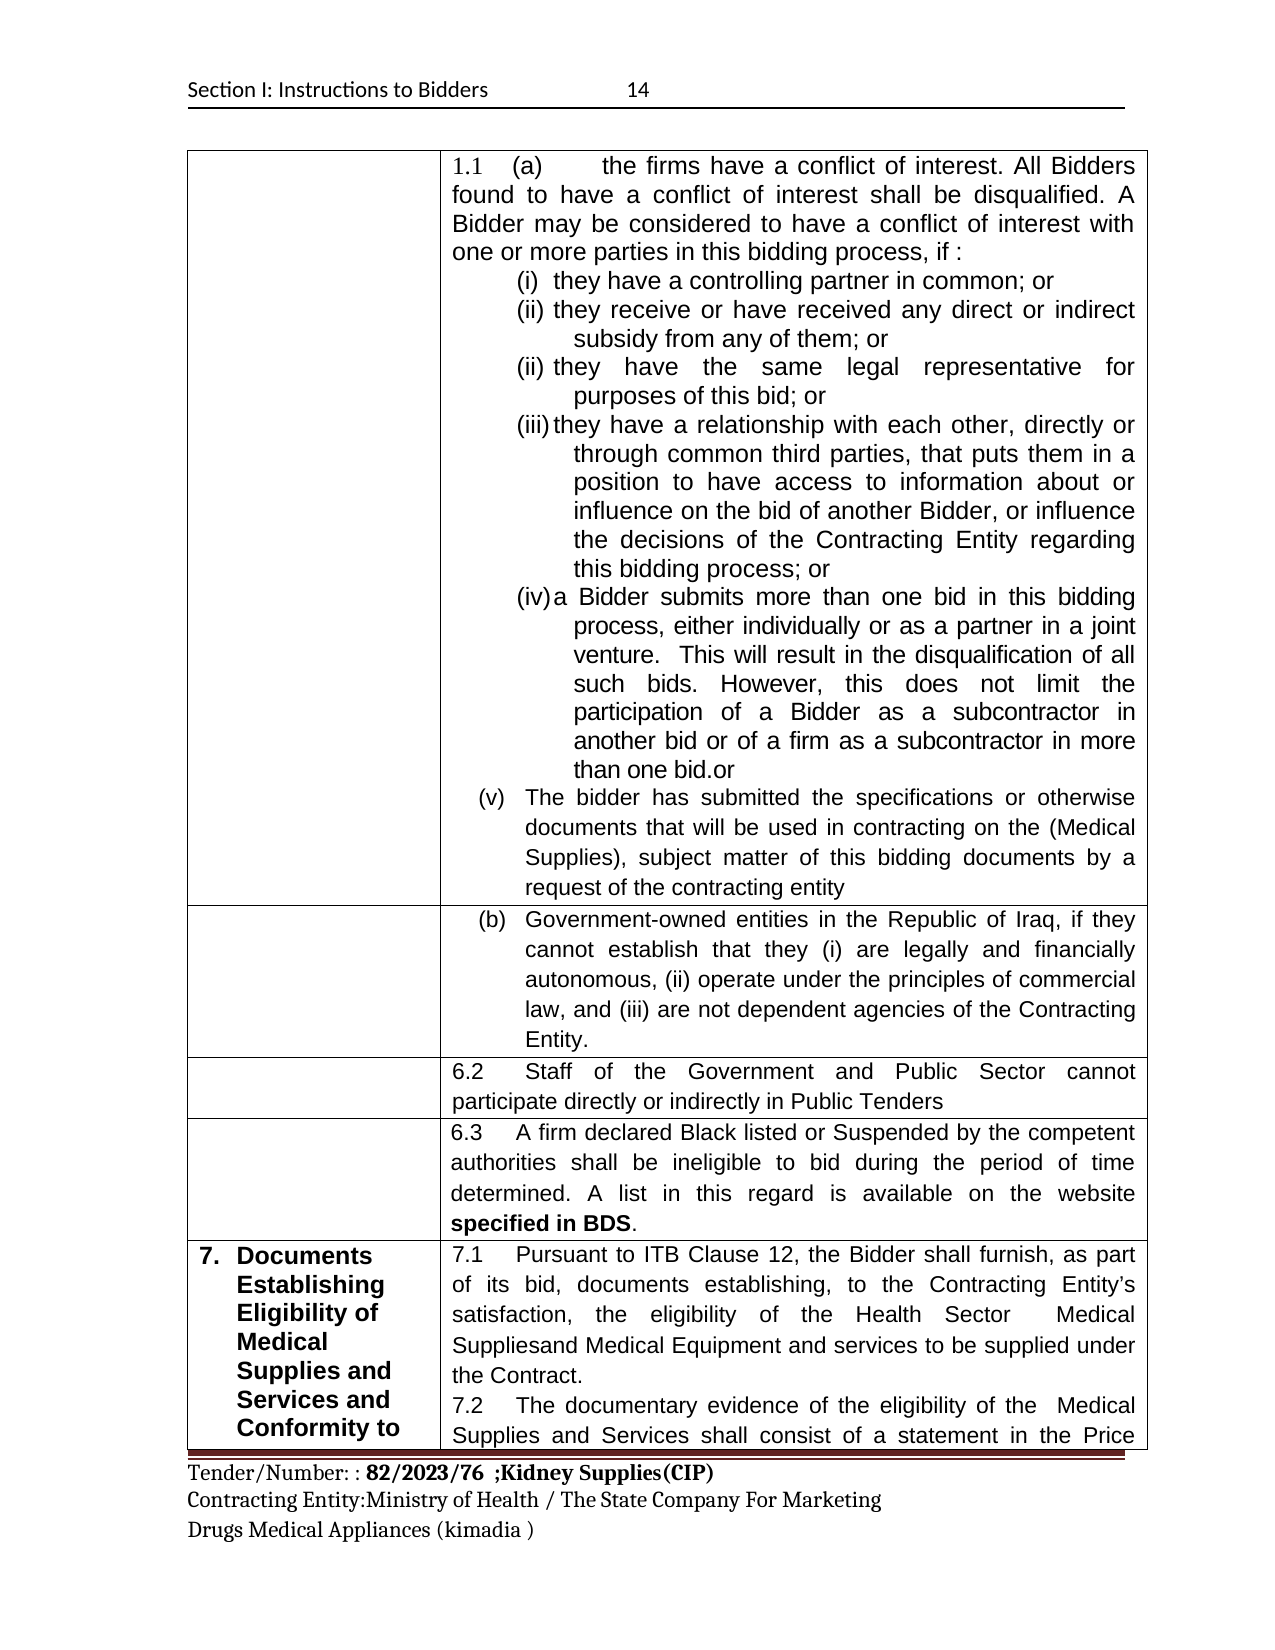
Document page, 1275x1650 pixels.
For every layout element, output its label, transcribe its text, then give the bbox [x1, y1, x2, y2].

table_cell (a) the firms have a conflict of interest. All Bidders found to have a conflict of interest shall be disqualified. A Bidder may be considered to have a conflict of interest with one or more parties in this bidding process, if : (i) they have a controlling partner in common; or (ii) they receive or have received any direct or indirect subsidy from any of them; or (ii) they have the same legal representative for purposes of this bid; or (iii) they have a relationship with each other, directly or through common third parties, that puts them in a position to have access to information about or influence on the bid of another Bidder, or influence the decisions of the Contracting Entity regarding this bidding process; or (iv) a Bidder submits more than one bid in this bidding process, either individually or as a partner in a joint venture. This will result in the disqualification of all such bids. However, this does not limit the participation of a Bidder as a subcontractor in another bid or of a firm as a subcontractor in more than one bid.or (v) The bidder has submitted the specifications or otherwise documents that will be used in contracting on the (Medical Supplies), subject matter of this bidding documents by a request of the contracting entity [441, 151, 1147, 904]
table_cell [441, 1241, 1147, 1448]
table_cell [188, 1119, 440, 1240]
table_cell 6.3 A firm declared Black listed or Suspended by the competent authorities shall be ineligible to bid during the period of time determined. A list in this regard is available on the website specified in BDS. [441, 1119, 1147, 1240]
table_cell [188, 151, 440, 904]
table_cell 6.2 Staff of the Government and Public Sector cannot participate directly or indirectly in Public Tenders [441, 1058, 1147, 1118]
table_cell (b) Government-owned entities in the Republic of Iraq, if they cannot establish that they (i) are legally and financially autonomous, (ii) operate under the principles of commercial law, and (iii) are not dependent agencies of the Contracting Entity. [441, 906, 1147, 1057]
table_cell [188, 1058, 440, 1118]
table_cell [188, 1241, 440, 1448]
table_cell [188, 906, 440, 1057]
